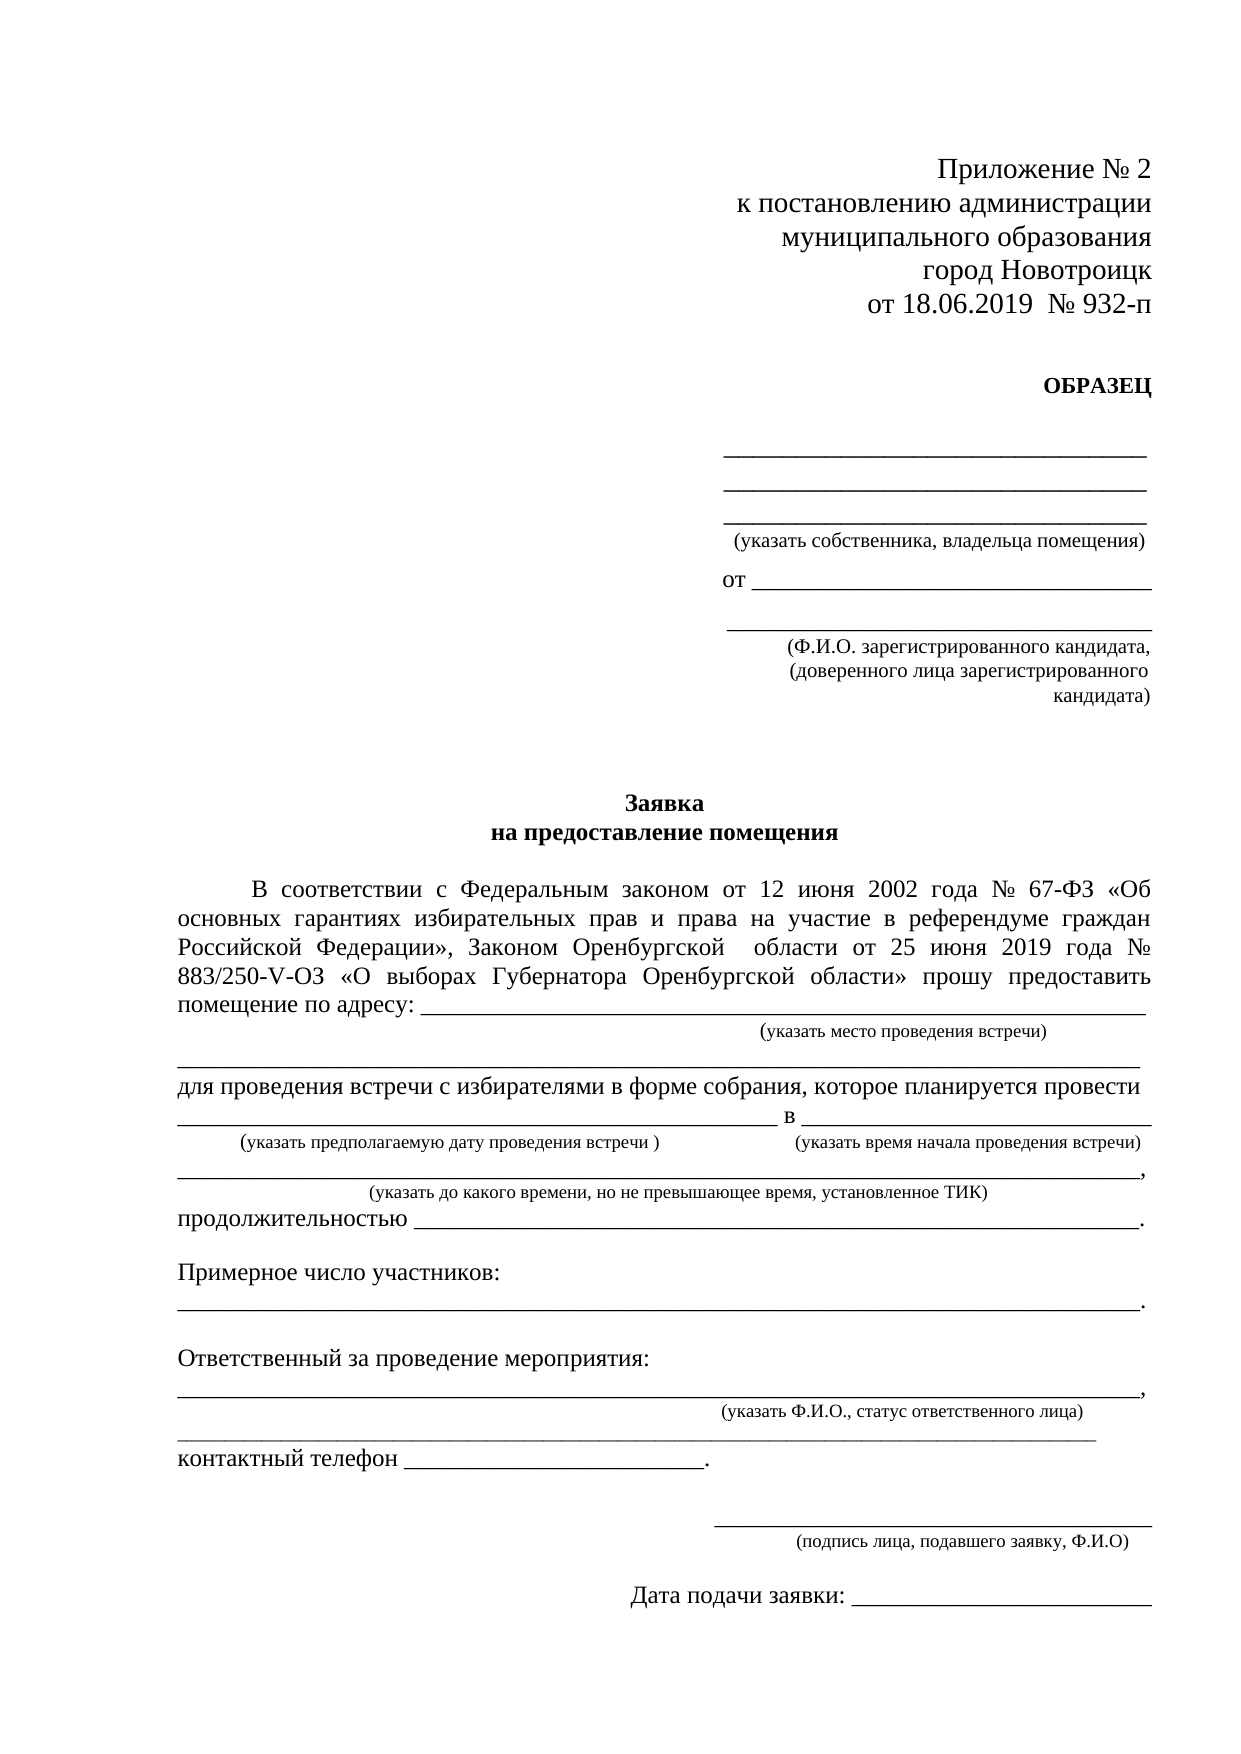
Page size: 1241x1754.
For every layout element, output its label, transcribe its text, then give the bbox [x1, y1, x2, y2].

text (указать Ф.И.О., статус ответственного лица) [546, 1400, 1152, 1422]
text (подпись лица, подавшего заявку, Ф.И.О) [177, 1530, 1152, 1551]
text муниципального образования [620, 219, 1152, 252]
text Дата подачи заявки: ________________________ [177, 1580, 1152, 1609]
text В соответствии с Федеральным законом от 12 июня 2002 года № 67-ФЗ «Об основных гарантиях избирательных прав и права на участие в референдуме граждан Российской Федерации», Законом Оренбургской области от 25 июня 2019 года № 883/250-V-ОЗ «О выборах Губернатора Оренбургской области» прошу предоставить помещение по адресу: __________________________________________________________ [177, 874, 1152, 1018]
text на предоставление помещения [177, 817, 1152, 846]
text ___________________________________ [177, 1501, 1152, 1530]
text кандидата) [635, 682, 1152, 707]
text Примерное число участников: _____________________________________________________________________________. [177, 1257, 1152, 1314]
text (указать до какого времени, но не превышающее время, установленное ТИК) [177, 1181, 1152, 1203]
text (Ф.И.О. зарегистрированного кандидата, [635, 634, 1152, 658]
text от ________________________________ [635, 564, 1152, 593]
text (указать место проведения встречи) _____________________________________________________________________________ для проведения встречи с избирателями в форме собрания, которое планируется провести ________________________________________________ в ____________________________ [177, 1018, 1152, 1128]
text Заявка [177, 788, 1152, 817]
text город Новотроицк [693, 252, 1152, 286]
text продолжительностью __________________________________________________________. [177, 1203, 1152, 1232]
text Приложение № 2 [767, 152, 1152, 185]
text контактный телефон ________________________. [177, 1443, 1152, 1472]
text (доверенного лица зарегистрированного [635, 658, 1152, 682]
text от 18.06.2019 № 932-п [693, 286, 1152, 319]
text ОБРАЗЕЦ [177, 372, 1152, 398]
text __________________________________ [635, 606, 1152, 634]
text _____________________________________________________________________________, [177, 1153, 1152, 1181]
text (указать предполагаемую дату проведения встречи ) (указать время начала проведения встречи) [177, 1128, 1152, 1153]
text Ответственный за проведение мероприятия: _____________________________________________________________________________, [177, 1343, 1152, 1400]
text к постановлению администрации [693, 185, 1152, 219]
text _____________________________ [723, 398, 1152, 461]
text __________________________________________________________________________________________________ [177, 1422, 1152, 1443]
text (указать собственника, владельца помещения) [702, 528, 1152, 552]
text __________________________________________________________ [723, 461, 1152, 528]
